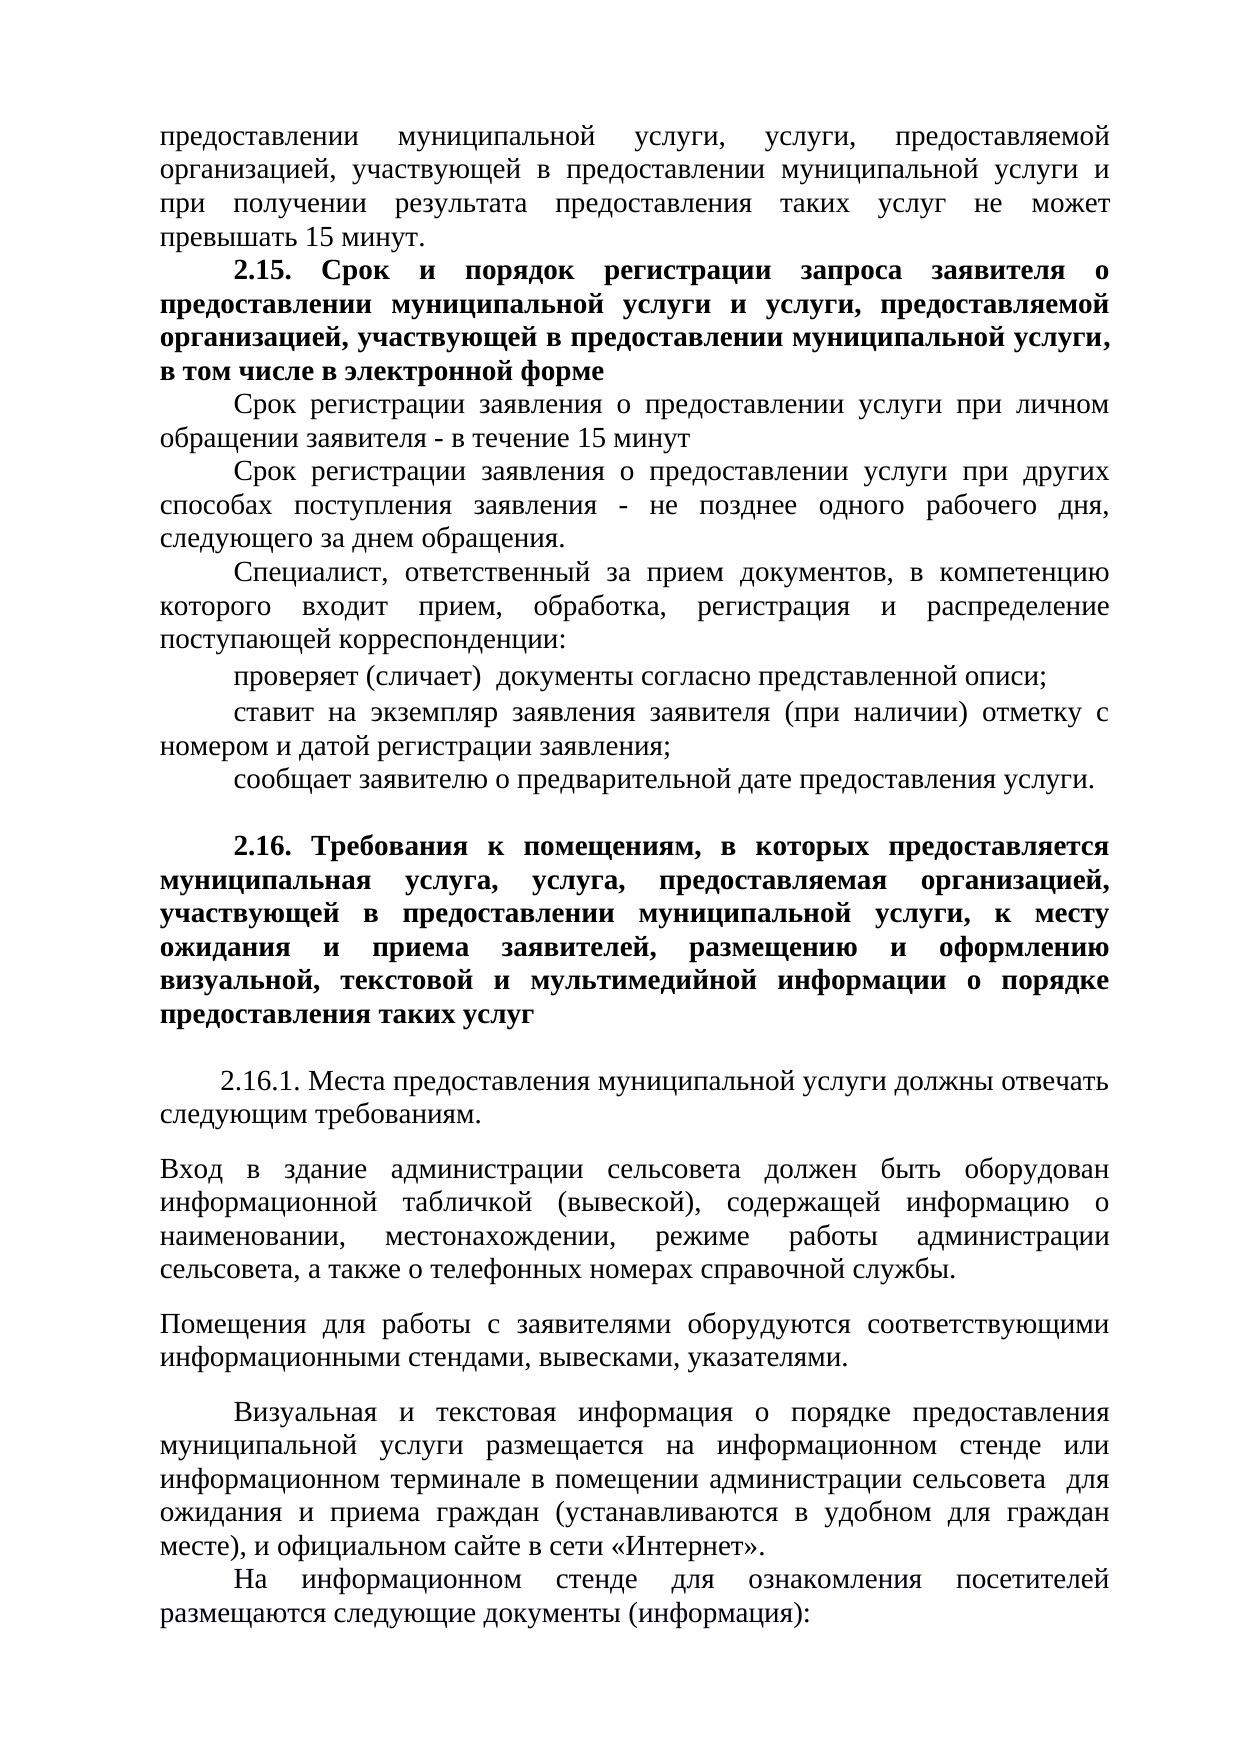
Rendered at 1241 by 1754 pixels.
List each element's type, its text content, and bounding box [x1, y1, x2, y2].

text Срок регистрации заявления о предоставлении услуги при личном обращении заявителя - в течение 15 минут [159, 386, 1110, 453]
text Помещения для работы с заявителями оборудуются соответствующими информационными стендами, вывесками, указателями. [159, 1306, 1110, 1373]
text 2.16.1. Места предоставления муниципальной услуги должны отвечать следующим требованиям. [159, 1063, 1110, 1130]
text На информационном стенде для ознакомления посетителей размещаются следующие документы (информация): [159, 1562, 1110, 1629]
text 2.15. Срок и порядок регистрации запроса заявителя о предоставлении муниципальной услуги и услуги, предоставляемой организацией, участвующей в предоставлении муниципальной услуги, в том числе в электронной форме [159, 252, 1110, 386]
text ставит на экземпляр заявления заявителя (при наличии) отметку с номером и датой регистрации заявления; [159, 694, 1110, 761]
text Специалист, ответственный за прием документов, в компетенцию которого входит прием, обработка, регистрация и распределение поступающей корреспонденции: [159, 554, 1110, 655]
text Вход в здание администрации сельсовета должен быть оборудован информационной табличкой (вывеской), содержащей информацию о наименовании, местонахождении, режиме работы администрации сельсовета, а также о телефонных номерах справочной службы. [159, 1151, 1110, 1285]
text 2.16. Требования к помещениям, в которых предоставляется муниципальная услуга, услуга, предоставляемая организацией, участвующей в предоставлении муниципальной услуги, к месту ожидания и приема заявителей, размещению и оформлению визуальной, текстовой и мультимедийной информации о порядке предоставления таких услуг [159, 828, 1110, 1029]
text Срок регистрации заявления о предоставлении услуги при других способах поступления заявления - не позднее одного рабочего дня, следующего за днем обращения. [159, 453, 1110, 554]
text проверяет (сличает) документы согласно представленной описи; [159, 658, 1110, 691]
text Визуальная и текстовая информация о порядке предоставления муниципальной услуги размещается на информационном стенде или информационном терминале в помещении администрации сельсовета для ожидания и приема граждан (устанавливаются в удобном для граждан месте), и официальном сайте в сети «Интернет». [159, 1394, 1110, 1562]
text сообщает заявителю о предварительной дате предоставления услуги. [159, 761, 1110, 795]
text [159, 118, 1110, 252]
